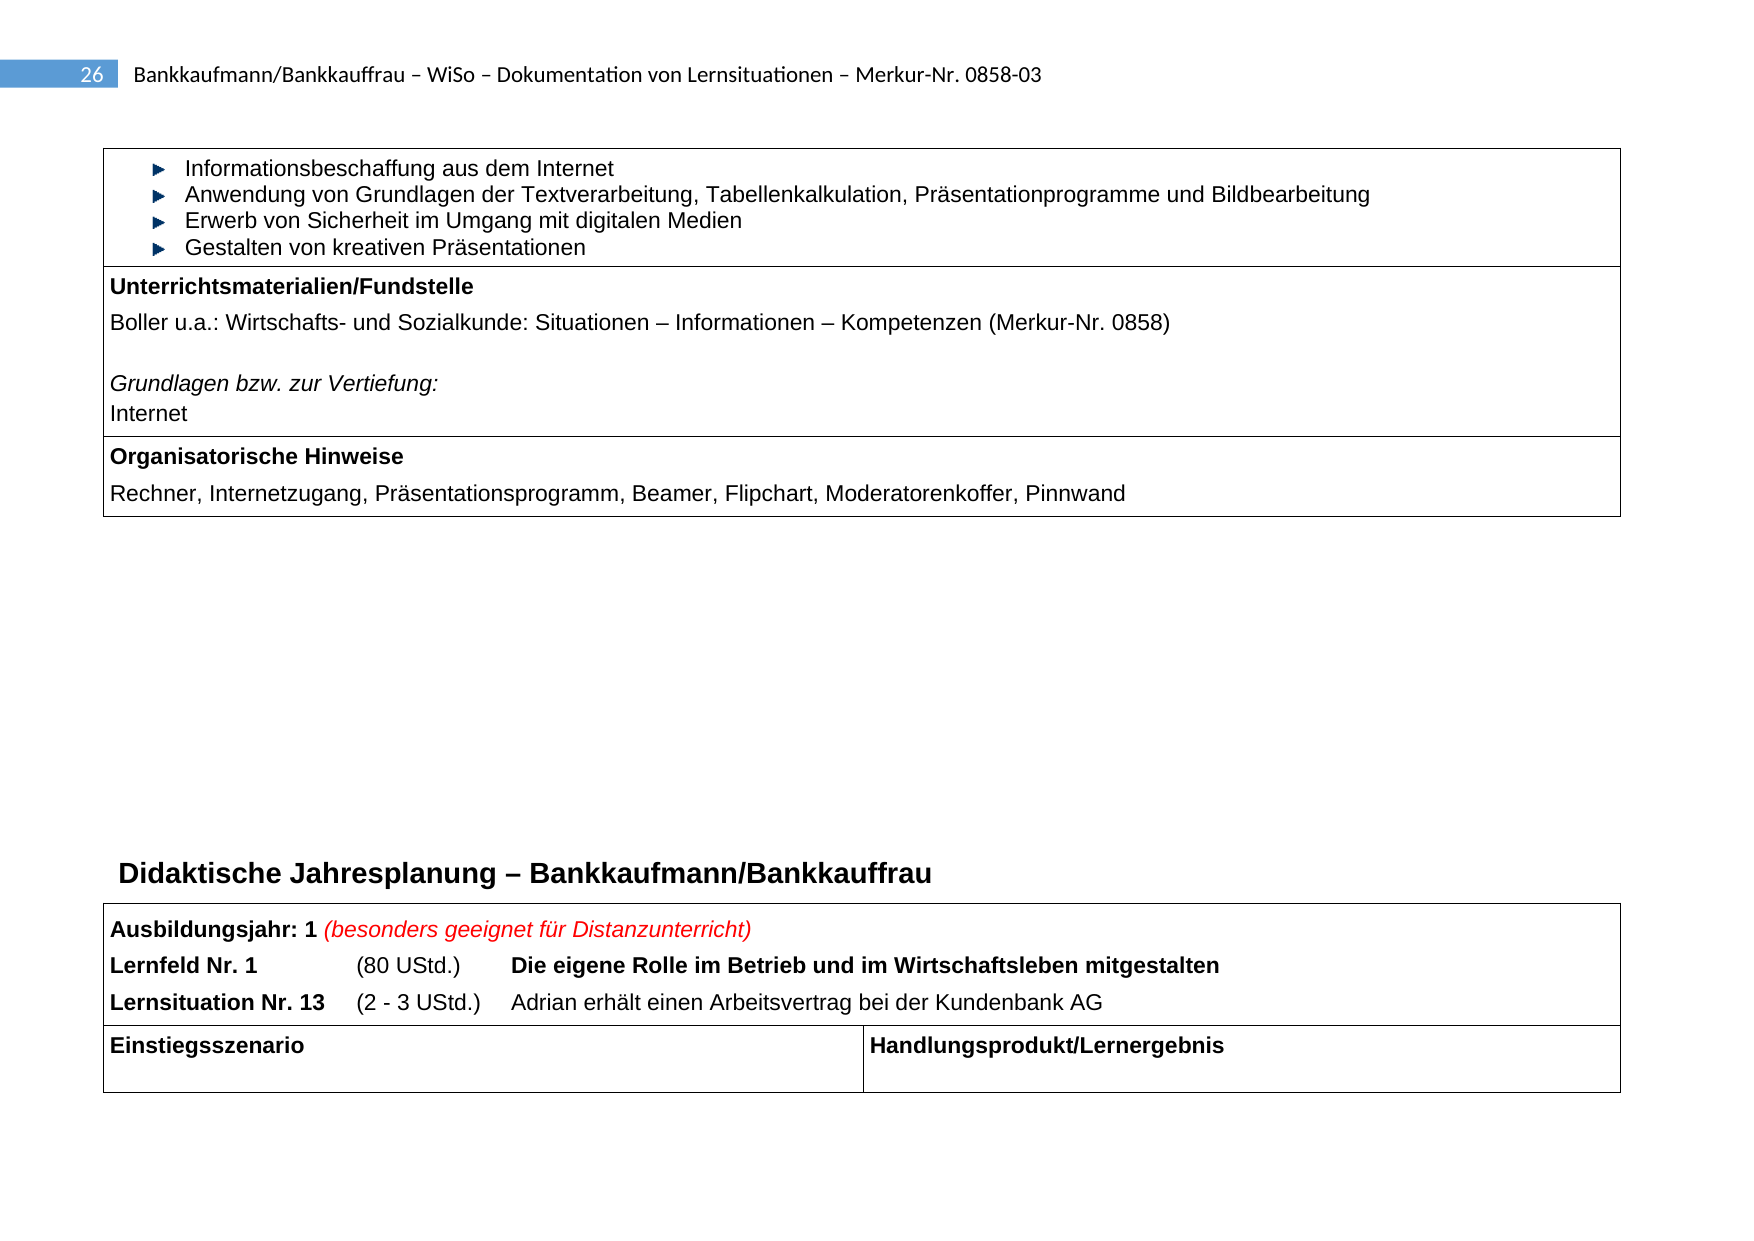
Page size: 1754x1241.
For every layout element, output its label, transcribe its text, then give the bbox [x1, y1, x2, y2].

picture [148, 238, 165, 256]
table_header Ausbildungsjahr: (besonders geeignet für Distanzunterricht) Lernfeld Nr. (80 UStd.) Die eigene Rolle im Betrieb und im Wirtschaftsleben mitgestalten Lernsituation Nr. ( UStd.) [104, 904, 1620, 1025]
text Didaktische Jahresplanung – Bankkaufmann/Bankkauffrau [118, 857, 1606, 890]
picture [148, 159, 165, 176]
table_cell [104, 1026, 863, 1092]
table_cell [104, 149, 1620, 266]
table_cell Unterrichtsmaterialien/Fundstelle Boller u.a.: Wirtschafts- und Sozialkunde: Situationen – Informationen – Kompetenzen (Merkur-Nr. 0858) Grundlagen bzw. zur Vertiefung: Internet [104, 267, 1620, 436]
picture [148, 185, 165, 203]
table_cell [864, 1026, 1620, 1092]
table_cell Organisatorische Hinweise Rechner, Internetzugang, Präsentationsprogramm, Beamer, Flipchart, Moderatorenkoffer, Pinnwand [104, 437, 1620, 516]
picture [148, 212, 165, 229]
